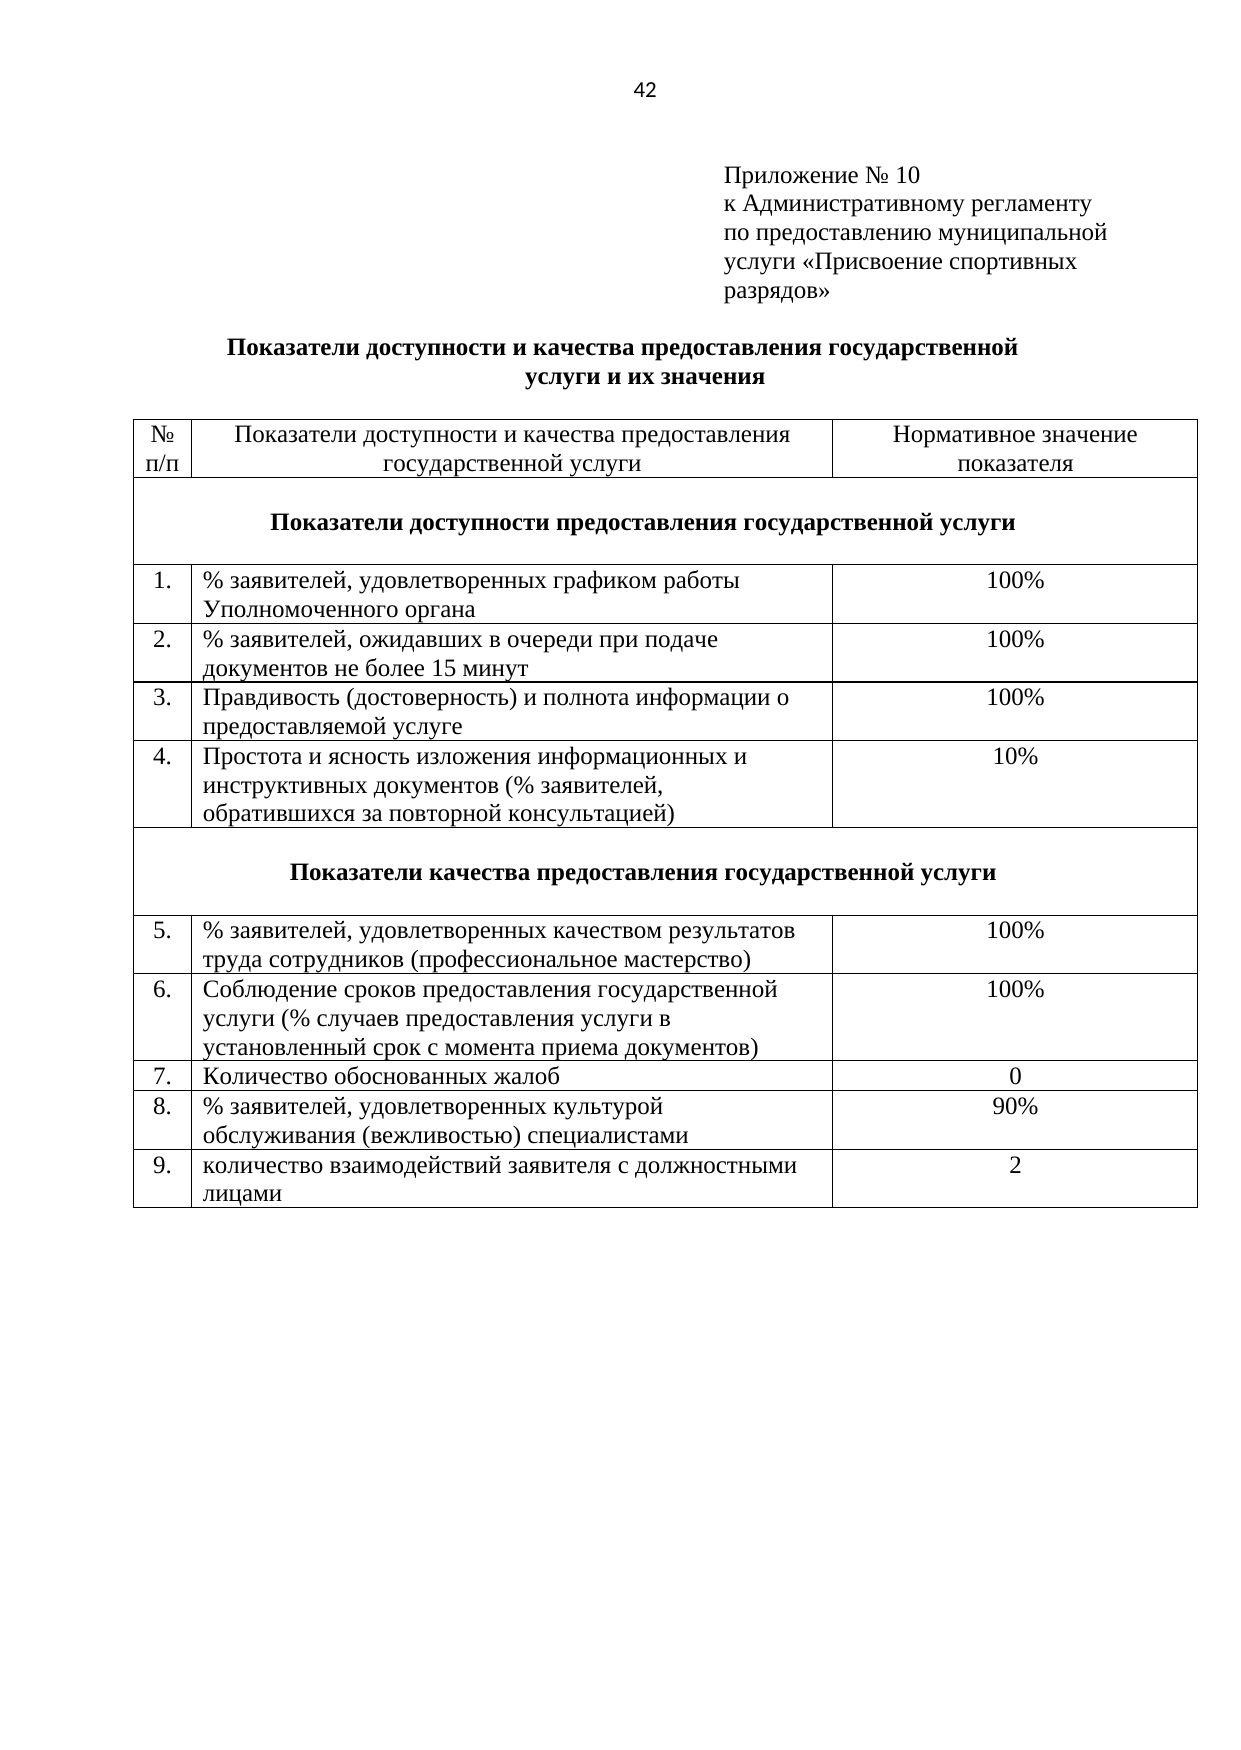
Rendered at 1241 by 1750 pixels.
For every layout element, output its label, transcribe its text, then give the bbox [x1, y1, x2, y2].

subtitle Показатели доступности и качества предоставления государственной услуги и их значения [88, 332, 1157, 390]
table_cell Показатели доступности предоставления государственной услуги [134, 478, 1197, 564]
table_cell 0 [833, 1061, 1197, 1090]
table_cell 8. [134, 1091, 191, 1149]
table_cell 10% [833, 741, 1197, 827]
table_header № п/п [134, 420, 191, 477]
table_cell % заявителей, удовлетворенных качеством результатов труда сотрудников (профессиональное мастерство) [192, 916, 832, 973]
table_cell Показатели качества предоставления государственной услуги [134, 828, 1197, 914]
table_cell % заявителей, удовлетворенных культурой обслуживания (вежливостью) специалистами [192, 1091, 832, 1149]
table_cell Правдивость (достоверность) и полнота информации о предоставляемой услуге [192, 683, 832, 740]
table_cell 100% [833, 974, 1197, 1060]
table_header Показатели доступности и качества предоставления государственной услуги [192, 420, 832, 477]
table_cell Простота и ясность изложения информационных и инструктивных документов (% заявителей, обратившихся за повторной консультацией) [192, 741, 832, 827]
table_cell 1. [134, 565, 191, 623]
table_cell 7. [134, 1061, 191, 1090]
table_cell 6. [134, 974, 191, 1060]
table_cell 100% [833, 565, 1197, 623]
table_cell 2 [833, 1150, 1197, 1207]
table_cell 3. [134, 683, 191, 740]
table_cell % заявителей, ожидавших в очереди при подаче документов не более 15 минут [192, 624, 832, 681]
table_cell 4. [134, 741, 191, 827]
table_cell 2. [134, 624, 191, 681]
table_cell % заявителей, удовлетворенных графиком работы Уполномоченного органа [192, 565, 832, 623]
table_header Нормативное значение показателя [833, 420, 1197, 477]
table_cell 100% [833, 916, 1197, 973]
table_cell Количество обоснованных жалоб [192, 1061, 832, 1090]
table_cell 100% [833, 624, 1197, 681]
text Приложение № 10 к Административному регламенту по предоставлению муниципальной услуги «Присвоение спортивных разрядов» [723, 160, 1157, 303]
table_cell количество взаимодействий заявителя с должностными лицами [192, 1150, 832, 1207]
table_cell 100% [833, 683, 1197, 740]
table_cell 9. [134, 1150, 191, 1207]
table_cell Соблюдение сроков предоставления государственной услуги (% случаев предоставления услуги в установленный срок с момента приема документов) [192, 974, 832, 1060]
table_cell 90% [833, 1091, 1197, 1149]
table_cell 5. [134, 916, 191, 973]
